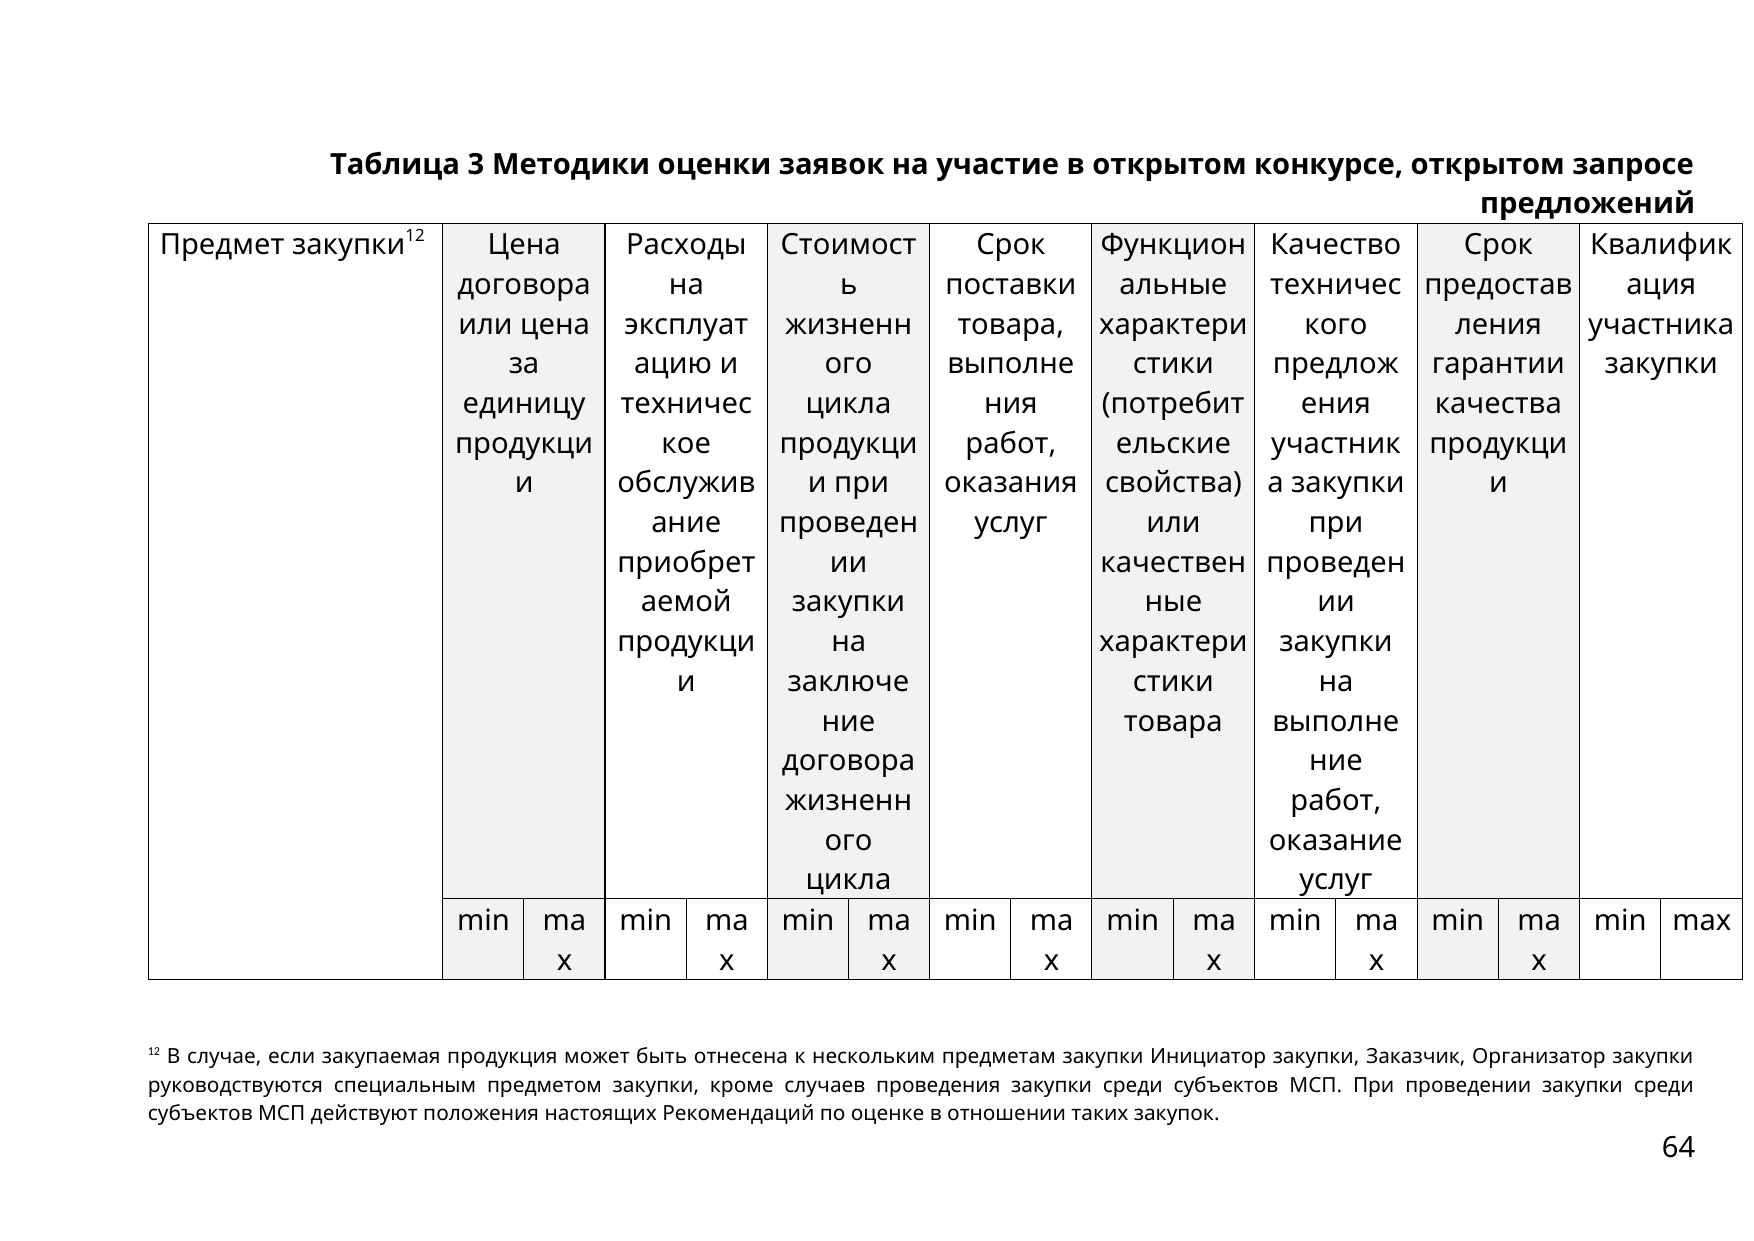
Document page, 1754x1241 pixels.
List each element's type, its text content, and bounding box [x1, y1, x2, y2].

table_cell max [1011, 899, 1091, 979]
table_cell min [930, 899, 1010, 979]
table_header Квалификация участника закупки [1580, 224, 1742, 898]
table_cell max [524, 899, 604, 979]
table_cell max [1499, 899, 1579, 979]
table_header Предмет закупки [149, 224, 442, 979]
table_cell max [1661, 899, 1742, 979]
table_cell min [768, 899, 848, 979]
text Таблица 3 Методики оценки заявок на участие в открытом конкурсе, открытом запросе предложений [148, 143, 1695, 222]
table_cell max [1336, 899, 1417, 979]
table_header Срок предоставления гарантии качества продукции [1418, 224, 1579, 898]
table_header Срок поставки товара, выполнения работ, оказания услуг [930, 224, 1091, 898]
table_cell min [606, 899, 686, 979]
table_cell min [1255, 899, 1335, 979]
table_cell min [1418, 899, 1498, 979]
table_cell min [443, 899, 523, 979]
table_header Цена договора или цена за единицу продукции [443, 224, 604, 898]
table_cell max [849, 899, 929, 979]
table_header Стоимость жизненного цикла продукции при проведении закупки на заключение договора жизненного цикла [768, 224, 929, 898]
table_cell max [687, 899, 767, 979]
table_cell min [1092, 899, 1173, 979]
table_header Качество технического предложения участника закупки при проведении закупки на выполнение работ, оказание услуг [1255, 224, 1417, 898]
table_cell max [1174, 899, 1254, 979]
table_header Функциональные характеристики (потребительские свойства) или качественные характеристики товара [1092, 224, 1254, 898]
table_cell min [1580, 899, 1660, 979]
table_header Расходы на эксплуатацию и техническое обслуживание приобретаемой продукции [606, 224, 767, 898]
